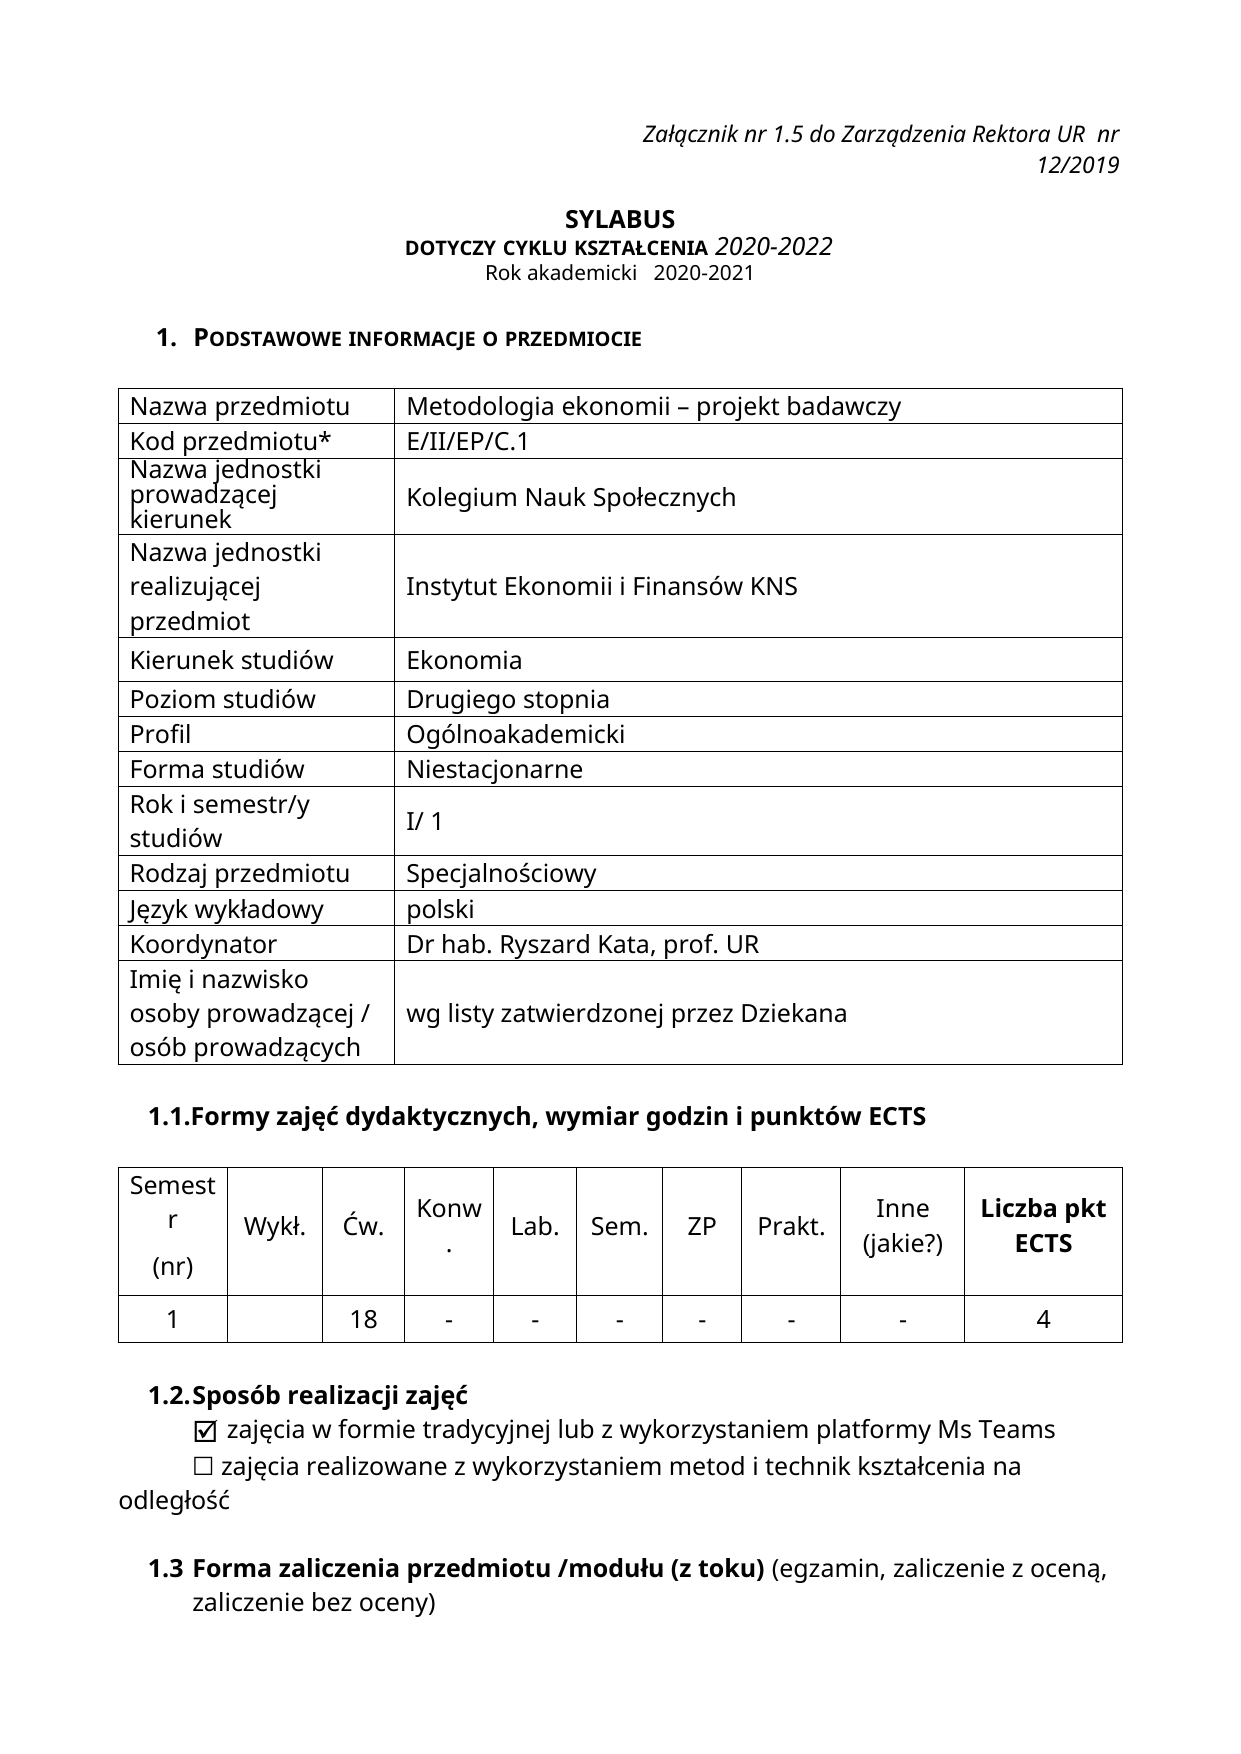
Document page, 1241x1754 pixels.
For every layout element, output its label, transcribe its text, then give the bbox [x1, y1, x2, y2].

table_cell Drugiego stopnia [395, 682, 1122, 716]
table_cell - [494, 1296, 576, 1342]
table_header Liczba pkt ECTS [965, 1168, 1122, 1295]
table_header Inne (jakie?) [841, 1168, 964, 1295]
table_header Semestr (nr) [119, 1168, 227, 1295]
table_cell Poziom studiów [119, 682, 394, 716]
table_cell E/II/EP/C.1 [395, 424, 1122, 458]
table_cell Dr hab. Ryszard Kata, prof. UR [395, 926, 1122, 960]
table_cell Ekonomia [395, 638, 1122, 681]
text Załącznik nr 1.5 do Zarządzenia Rektora UR nr 12/2019 [118, 118, 1122, 181]
table_cell Koordynator [119, 926, 394, 960]
text 1.1.Formy zajęć dydaktycznych, wymiar godzin i punktów ECTS [148, 1099, 1122, 1133]
text ☐ zajęcia realizowane z wykorzystaniem metod i technik kształcenia na odległość [118, 1448, 1122, 1516]
table_cell 1 [119, 1296, 227, 1342]
table_header Konw. [405, 1168, 493, 1295]
table_cell - [663, 1296, 741, 1342]
table_cell - [405, 1296, 493, 1342]
table_cell - [577, 1296, 662, 1342]
table_cell - [841, 1296, 964, 1342]
table_cell Imię i nazwisko osoby prowadzącej / osób prowadzących [119, 961, 394, 1064]
table_header Nazwa przedmiotu [119, 389, 394, 423]
table_cell Instytut Ekonomii i Finansów KNS [395, 535, 1122, 637]
table_header Metodologia ekonomii – projekt badawczy [395, 389, 1122, 423]
table_cell Nazwa jednostki prowadzącej kierunek [119, 459, 394, 534]
table_cell 18 [323, 1296, 404, 1342]
table_cell Język wykładowy [119, 891, 394, 925]
text 1.2. Sposób realizacji zajęć [148, 1377, 1122, 1411]
table_cell - [742, 1296, 840, 1342]
text SYLABUS [118, 201, 1122, 236]
table_header Prakt. [742, 1168, 840, 1295]
table_cell Kod przedmiotu* [119, 424, 394, 458]
text Rok akademicki 2020-2021 [118, 261, 1122, 286]
table_cell [228, 1296, 322, 1342]
table_cell Profil [119, 717, 394, 751]
table_cell Kolegium Nauk Społecznych [395, 459, 1122, 534]
table_header Sem. [577, 1168, 662, 1295]
table_header Ćw. [323, 1168, 404, 1295]
table_cell polski [395, 891, 1122, 925]
table_cell 4 [965, 1296, 1122, 1342]
text zajęcia w formie tradycyjnej lub z wykorzystaniem platformy Ms Teams [192, 1411, 1122, 1448]
table_cell I/ 1 [395, 787, 1122, 855]
table_header Wykł. [228, 1168, 322, 1295]
text dotyczy cyklu kształcenia 2020-2022 [118, 236, 1122, 261]
table_cell Rodzaj przedmiotu [119, 856, 394, 890]
list Podstawowe informacje o przedmiocie [156, 319, 1122, 354]
table_cell Nazwa jednostki realizującej przedmiot [119, 535, 394, 637]
table_cell Niestacjonarne [395, 752, 1122, 786]
table_cell Rok i semestr/y studiów [119, 787, 394, 855]
table_cell wg listy zatwierdzonej przez Dziekana [395, 961, 1122, 1064]
table_header Lab. [494, 1168, 576, 1295]
text 1.3 Forma zaliczenia przedmiotu /modułu (z toku) (egzamin, zaliczenie z oceną, zaliczenie bez oceny) [148, 1550, 1122, 1618]
table_cell Specjalnościowy [395, 856, 1122, 890]
table_cell Kierunek studiów [119, 638, 394, 681]
table_cell Forma studiów [119, 752, 394, 786]
table_cell Ogólnoakademicki [395, 717, 1122, 751]
table_header ZP [663, 1168, 741, 1295]
